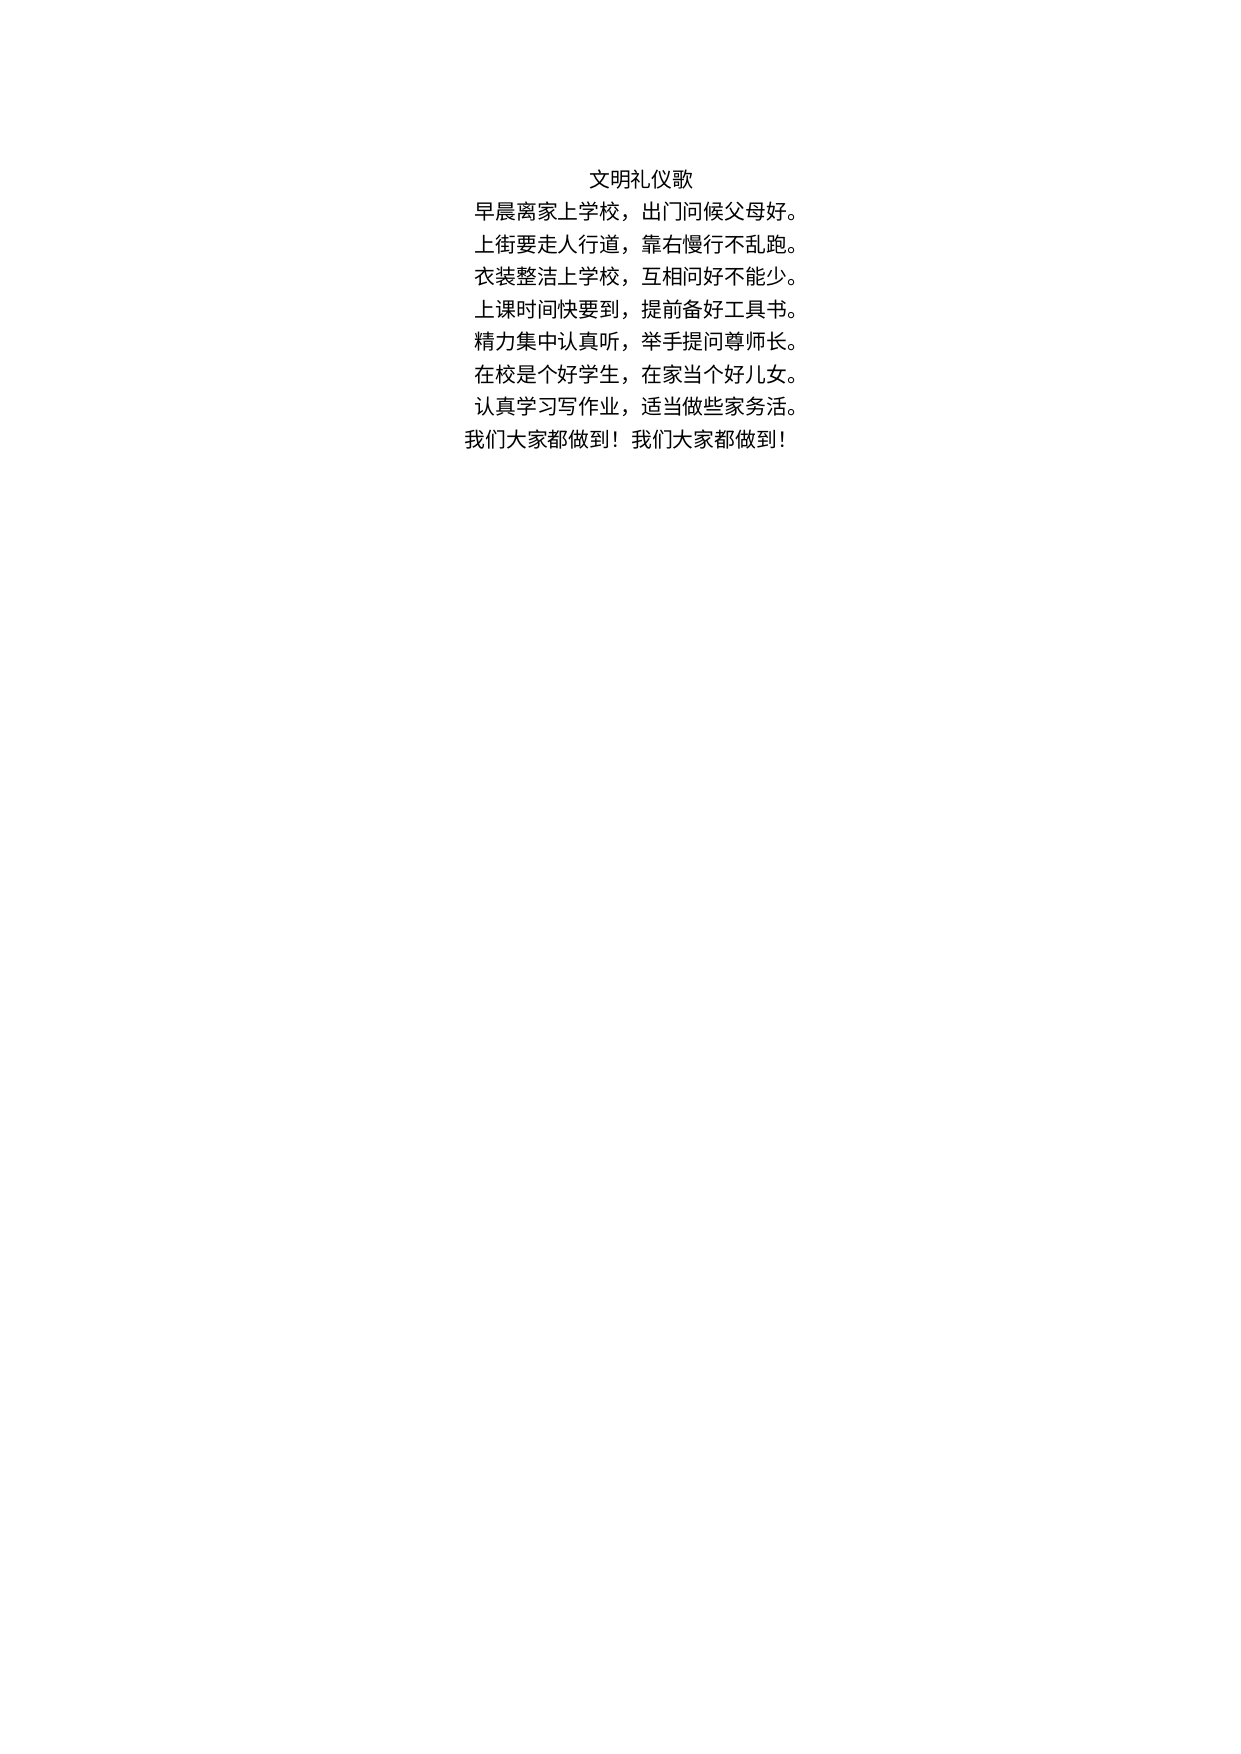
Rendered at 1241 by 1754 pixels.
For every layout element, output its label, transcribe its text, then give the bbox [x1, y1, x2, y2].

text 衣装整洁上学校，互相问好不能少。 [187, 259, 1053, 292]
text 早晨离家上学校，出门问候父母好。 [187, 194, 1053, 227]
text 上课时间快要到，提前备好工具书。 [187, 292, 1053, 324]
text 我们大家都做到！我们大家都做到！ [187, 422, 1053, 454]
text 上街要走人行道，靠右慢行不乱跑。 [187, 227, 1053, 259]
text 在校是个好学生，在家当个好儿女。 [187, 357, 1053, 389]
text 认真学习写作业，适当做些家务活。 [187, 389, 1053, 422]
text 精力集中认真听，举手提问尊师长。 [187, 324, 1053, 357]
text 文明礼仪歌 [187, 162, 1053, 194]
